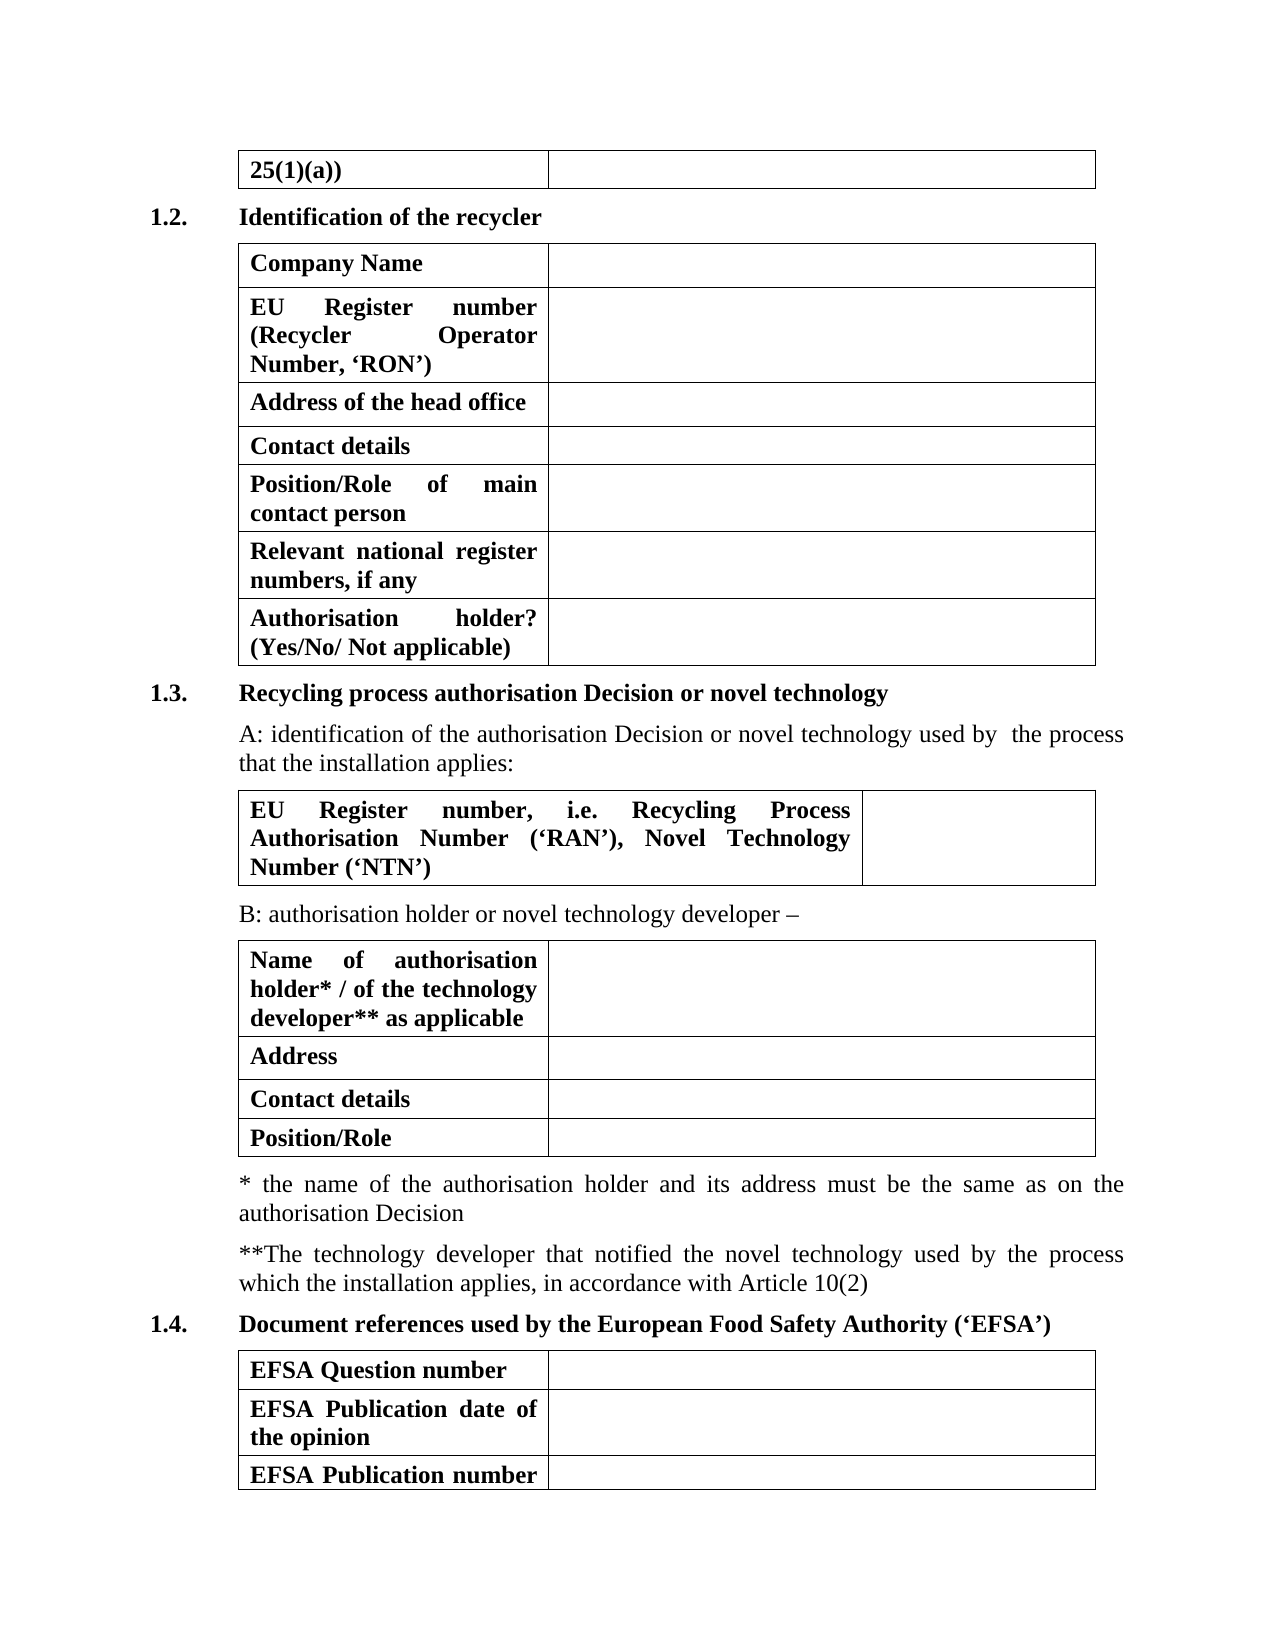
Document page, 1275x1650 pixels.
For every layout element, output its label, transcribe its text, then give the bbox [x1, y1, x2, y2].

table_header [549, 1351, 1095, 1388]
table_cell Authorisation holder? (Yes/No/ Not applicable) [239, 599, 548, 665]
table_header Company Name [239, 244, 548, 287]
table_cell [549, 427, 1095, 464]
table_header Name of authorisation holder* / of the technology developer** as applicable [239, 941, 548, 1036]
table_cell [549, 151, 1095, 188]
table_cell Position/Role of main contact person [239, 465, 548, 531]
table_header EFSA Question number [239, 1351, 548, 1388]
text **The technology developer that notified the novel technology used by the process which the installation applies, in accordance with Article 10(2) [238, 1239, 1125, 1297]
subtitle 1.4. Document references used by the European Food Safety Authority (‘EFSA’) [150, 1309, 1125, 1338]
table_cell [549, 1119, 1095, 1156]
table_cell [549, 599, 1095, 665]
text A: identification of the authorisation Decision or novel technology used by the process that the installation applies: [238, 719, 1125, 777]
table_cell [549, 288, 1095, 382]
table_cell [549, 465, 1095, 531]
subtitle 1.3. Recycling process authorisation Decision or novel technology [150, 678, 1125, 707]
text B: authorisation holder or novel technology developer – [238, 899, 1125, 927]
table_cell [549, 1080, 1095, 1117]
table_header EU Register number, i.e. Recycling Process Authorisation Number (‘RAN’), Novel Technology Number (‘NTN’) [239, 791, 862, 885]
table_cell Address of the head office [239, 383, 548, 426]
table_cell EFSA Publication date of the opinion [239, 1390, 548, 1455]
subtitle 1.2. Identification of the recycler [150, 202, 1125, 230]
table_cell [549, 1037, 1095, 1079]
table_cell EU Register number (Recycler Operator Number, ‘RON’) [239, 288, 548, 382]
table_cell [549, 1456, 1095, 1489]
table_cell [239, 151, 548, 188]
table_cell Relevant national register numbers, if any [239, 532, 548, 598]
table_cell Contact details [239, 1080, 548, 1117]
table_cell [549, 1390, 1095, 1455]
table_cell Address [239, 1037, 548, 1079]
table_header [549, 941, 1095, 1036]
table_cell [549, 532, 1095, 598]
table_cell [239, 1456, 548, 1489]
table_cell Contact details [239, 427, 548, 464]
table_header [863, 791, 1095, 885]
table_cell Position/Role [239, 1119, 548, 1156]
table_header [549, 244, 1095, 287]
text * the name of the authorisation holder and its address must be the same as on the authorisation Decision [238, 1169, 1125, 1227]
table_cell [549, 383, 1095, 426]
